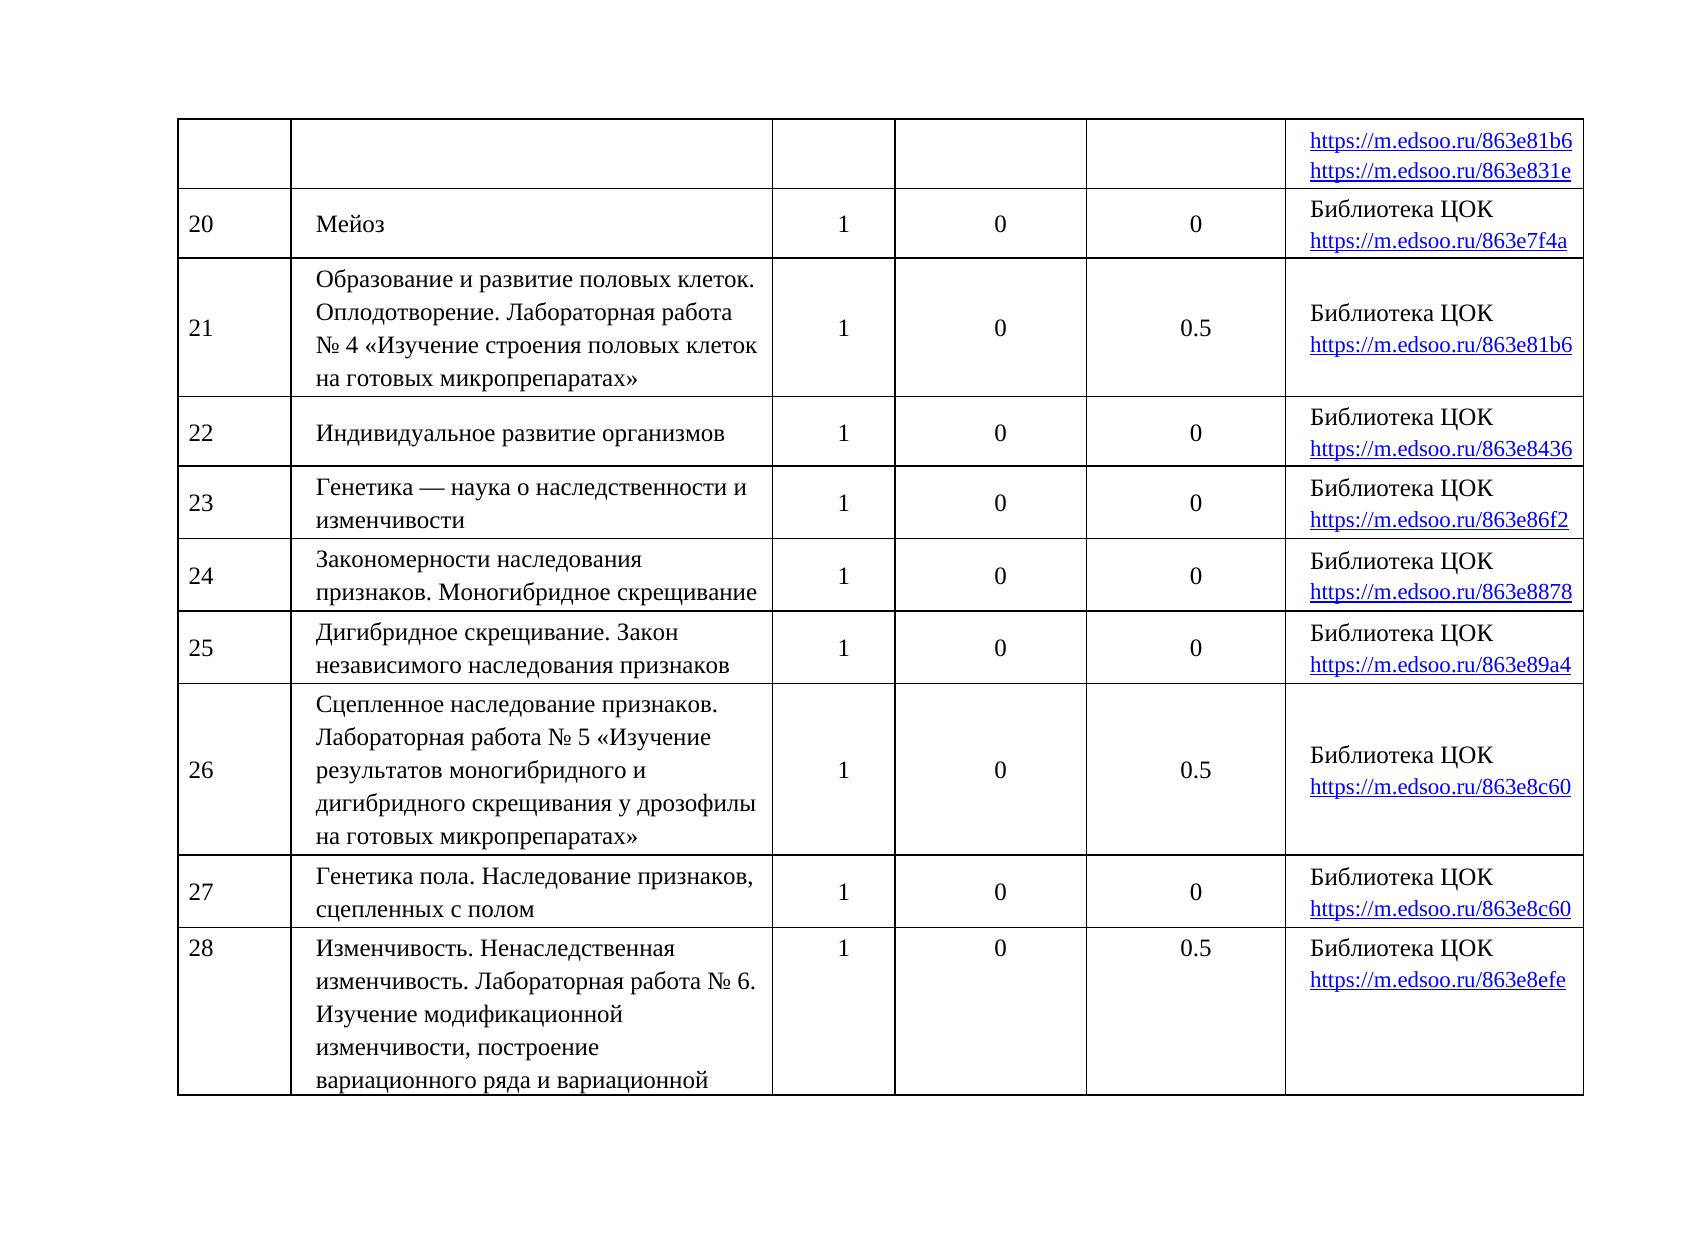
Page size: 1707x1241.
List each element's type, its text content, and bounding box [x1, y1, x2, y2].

table_cell Библиотека ЦОК https://m.edsoo.ru/863e81b6 [1286, 259, 1583, 396]
table_cell 0 [896, 397, 1086, 465]
table_cell 1 [773, 684, 894, 854]
table_cell 19 [179, 120, 290, 188]
table_cell Библиотека ЦОК https://m.edsoo.ru/863e8c60 [1286, 684, 1583, 854]
table_cell 1 [773, 467, 894, 538]
table_cell Генетика — наука о наследственности и изменчивости [292, 467, 772, 538]
table_cell 0 [896, 189, 1086, 257]
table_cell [292, 928, 772, 1094]
table_cell 0.5 [1087, 259, 1285, 396]
table_cell Закономерности наследования признаков. Моногибридное скрещивание [292, 539, 772, 610]
table_cell 28 [179, 928, 290, 1094]
table_cell 0 [896, 928, 1086, 1094]
table_cell 1 [773, 928, 894, 1094]
table_cell 1 [773, 539, 894, 610]
table_cell 0 [896, 259, 1086, 396]
table_cell 0 [1087, 397, 1285, 465]
table_cell Дигибридное скрещивание. Закон независимого наследования признаков [292, 612, 772, 682]
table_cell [1286, 928, 1583, 1094]
table_cell 24 [179, 539, 290, 610]
table_cell Библиотека ЦОК https://m.edsoo.ru/863e8c60 [1286, 856, 1583, 926]
table_cell 0 [1087, 467, 1285, 538]
table_cell 0 [1087, 539, 1285, 610]
table_cell 23 [179, 467, 290, 538]
table_cell 1 [773, 397, 894, 465]
table_cell Индивидуальное развитие организмов [292, 397, 772, 465]
table_cell 21 [179, 259, 290, 396]
table_cell Мейоз [292, 189, 772, 257]
table_cell 0.5 [1087, 928, 1285, 1094]
table_cell Сцепленное наследование признаков. Лабораторная работа № 5 «Изучение результатов моногибридного и дигибридного скрещивания у дрозофилы на готовых микропрепаратах» [292, 684, 772, 854]
table_cell Образование и развитие половых клеток. Оплодотворение. Лабораторная работа № 4 «Изучение строения половых клеток на готовых микропрепаратах» [292, 259, 772, 396]
table_cell 0.5 [1087, 684, 1285, 854]
table_cell 0 [1087, 612, 1285, 682]
table_cell 20 [179, 189, 290, 257]
table_cell 0 [896, 856, 1086, 926]
table_cell 0 [1087, 856, 1285, 926]
table_cell 1 [773, 856, 894, 926]
table_cell Библиотека ЦОК https://m.edsoo.ru/863e86f2 [1286, 467, 1583, 538]
table_cell Генетика пола. Наследование признаков, сцепленных с полом [292, 856, 772, 926]
table_cell Библиотека ЦОК https://m.edsoo.ru/863e8878 [1286, 539, 1583, 610]
table_cell 0 [896, 120, 1086, 188]
table_cell 22 [179, 397, 290, 465]
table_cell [292, 120, 772, 188]
table_cell 0 [1087, 120, 1285, 188]
table_cell 25 [179, 612, 290, 682]
table_cell 0 [896, 612, 1086, 682]
table_cell 0 [896, 467, 1086, 538]
table_cell 0 [1087, 189, 1285, 257]
table_cell Библиотека ЦОК https://m.edsoo.ru/863e8436 [1286, 397, 1583, 465]
table_cell 26 [179, 684, 290, 854]
table_cell 1 [773, 612, 894, 682]
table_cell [1286, 120, 1583, 188]
table_cell 1 [773, 120, 894, 188]
table_cell Библиотека ЦОК https://m.edsoo.ru/863e89a4 [1286, 612, 1583, 682]
table_cell 27 [179, 856, 290, 926]
table_cell 0 [896, 539, 1086, 610]
table_cell 1 [773, 189, 894, 257]
table_cell 1 [773, 259, 894, 396]
table_cell 0 [896, 684, 1086, 854]
table_cell Библиотека ЦОК https://m.edsoo.ru/863e7f4a [1286, 189, 1583, 257]
